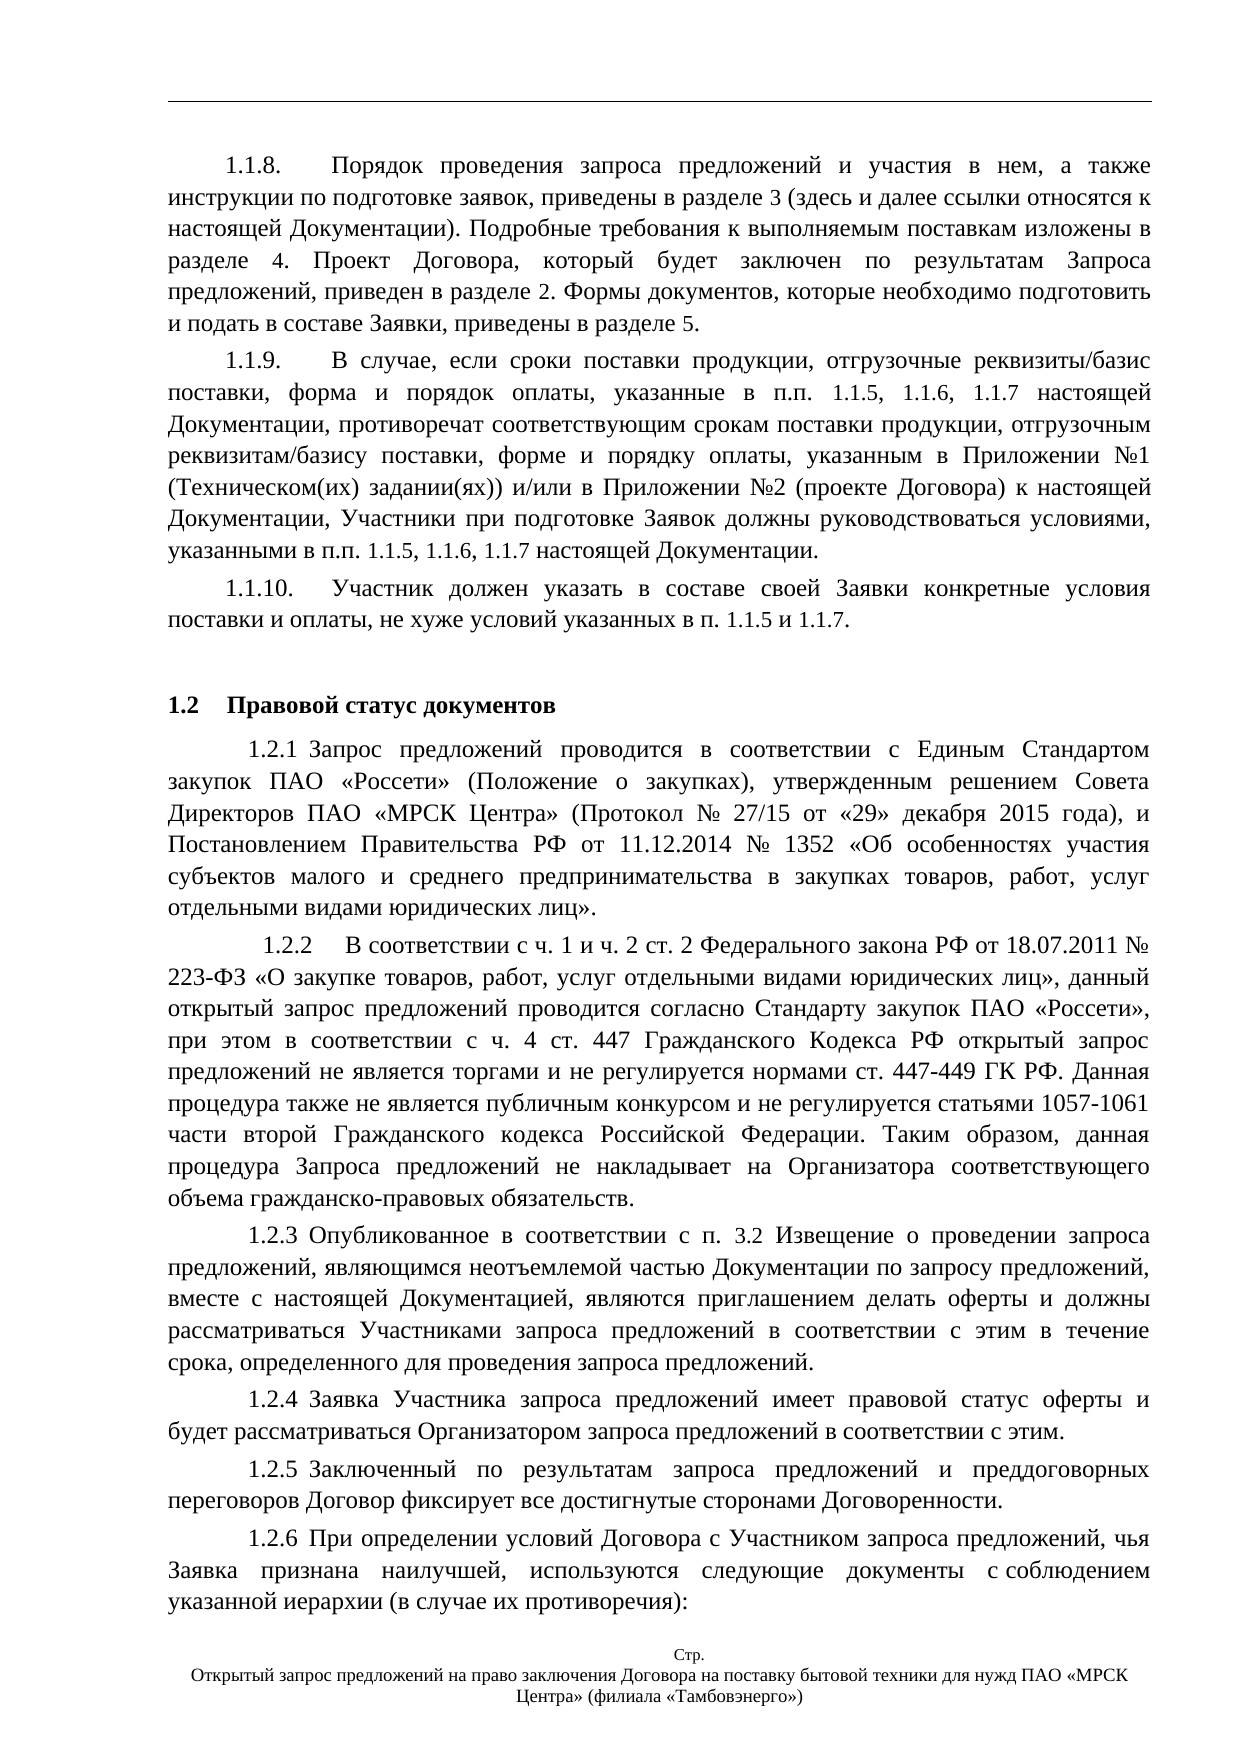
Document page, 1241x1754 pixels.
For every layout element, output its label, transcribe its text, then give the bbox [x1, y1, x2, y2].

list Участник должен указать в составе своей Заявки конкретные условия поставки и оплаты, не хуже условий указанных в п. 1.1.5 и 1.1.7. [168, 573, 1152, 633]
list В случае, если сроки поставки продукции, отгрузочные реквизиты/базис поставки, форма и порядок оплаты, указанные в п.п. 1.1.5, 1.1.6, 1.1.7 настоящей Документации, противоречат соответствующим срокам поставки продукции, отгрузочным реквизитам/базису поставки, форме и порядку оплаты, указанным в Приложении №1 (Техническом(их) задании(ях)) и/или в Приложении №2 (проекте Договора) к настоящей Документации, Участники при подготовке Заявок должны руководствоваться условиями, указанными в п.п. 1.1.5, 1.1.6, 1.1.7 настоящей Документации. [168, 346, 1152, 564]
subtitle Правовой статус документов [168, 690, 1152, 719]
list Опубликованное в соответствии с п. 3.2 Извещение о проведении запроса предложений, являющимся неотъемлемой частью Документации по запросу предложений, вместе с настоящей Документацией, являются приглашением делать оферты и должны рассматриваться Участниками запроса предложений в соответствии с этим в течение срока, определенного для проведения запроса предложений. [168, 1220, 1150, 1375]
list При определении условий Договора с Участником запроса предложений, чья Заявка признана наилучшей, используются следующие документы с соблюдением указанной иерархии (в случае их противоречия): [168, 1523, 1150, 1615]
list Запрос предложений проводится в соответствии с Единым Стандартом закупок ПАО «Россети» (Положение о закупках), утвержденным решением Совета Директоров ПАО «МРСК Центра» (Протокол № 27/15 от «29» декабря 2015 года), и Постановлением Правительства РФ от 11.12.2014 № 1352 «Об особенностях участия субъектов малого и среднего предпринимательства в закупках товаров, работ, услуг отдельными видами юридических лиц». [168, 734, 1150, 921]
list В соответствии с ч. 1 и ч. 2 ст. 2 Федерального закона РФ от 18.07.2011 № 223-ФЗ «О закупке товаров, работ, услуг отдельными видами юридических лиц», данный открытый запрос предложений проводится согласно Стандарту закупок ПАО «Россети», при этом в соответствии с ч. 4 ст. 447 Гражданского Кодекса РФ открытый запрос предложений не является торгами и не регулируется нормами ст. 447-449 ГК РФ. Данная процедура также не является публичным конкурсом и не регулируется статьями 1057-1061 части второй Гражданского кодекса Российской Федерации. Таким образом, данная процедура Запроса предложений не накладывает на Организатора соответствующего объема гражданско-правовых обязательств. [168, 930, 1150, 1211]
list Заявка Участника запроса предложений имеет правовой статус оферты и будет рассматриваться Организатором запроса предложений в соответствии с этим. [168, 1384, 1150, 1445]
list Заключенный по результатам запроса предложений и преддоговорных переговоров Договор фиксирует все достигнутые сторонами Договоренности. [168, 1454, 1150, 1514]
list Порядок проведения запроса предложений и участия в нем, а также инструкции по подготовке заявок, приведены в разделе 3 (здесь и далее ссылки относятся к настоящей Документации). Подробные требования к выполняемым поставкам изложены в разделе 4. Проект Договора, который будет заключен по результатам Запроса предложений, приведен в разделе 2. Формы документов, которые необходимо подготовить и подать в составе Заявки, приведены в разделе 5. [168, 150, 1152, 337]
